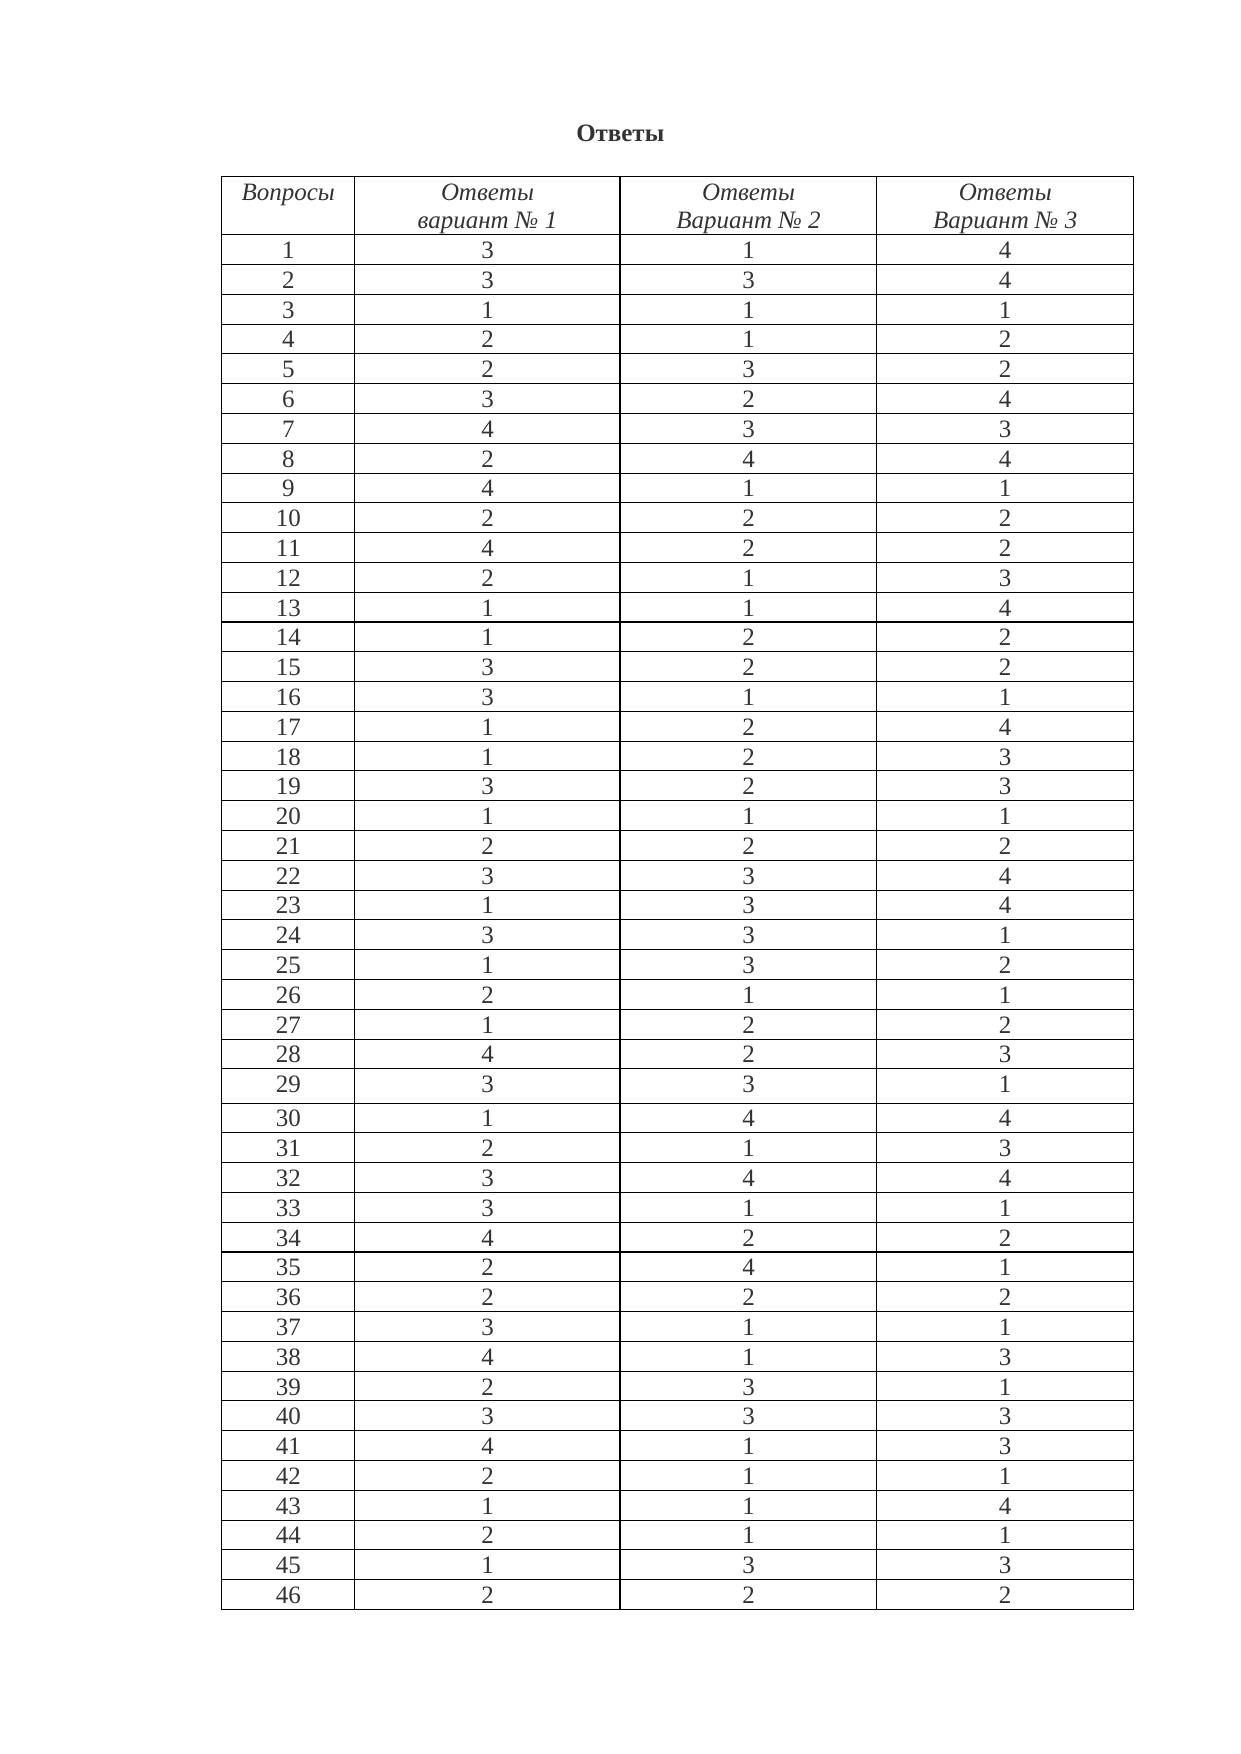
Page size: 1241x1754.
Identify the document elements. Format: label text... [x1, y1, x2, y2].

table_cell 37 [222, 1312, 354, 1341]
table_cell 1 [621, 325, 876, 353]
table_cell 3 [877, 1550, 1133, 1579]
table_cell 2 [877, 503, 1133, 532]
table_cell 3 [621, 1069, 876, 1102]
table_cell 2 [877, 533, 1133, 562]
table_cell 4 [877, 1104, 1133, 1132]
table_cell 1 [355, 623, 619, 651]
table_cell 2 [877, 652, 1133, 681]
table_cell 3 [621, 950, 876, 979]
table_cell 3 [621, 891, 876, 919]
table_cell 3 [877, 1342, 1133, 1371]
table_cell 44 [222, 1521, 354, 1549]
table_cell 1 [621, 1431, 876, 1460]
table_cell 3 [877, 1431, 1133, 1460]
table_cell 1 [877, 1372, 1133, 1400]
table_cell 3 [621, 1550, 876, 1579]
table_cell 2 [355, 1253, 619, 1281]
table_header Ответы Вариант № 2 [621, 177, 876, 234]
table_cell 3 [877, 1040, 1133, 1068]
table_cell 3 [355, 771, 619, 800]
table_cell 1 [621, 682, 876, 711]
table_cell 4 [355, 414, 619, 443]
table_cell 32 [222, 1163, 354, 1192]
table_cell 11 [222, 533, 354, 562]
table_header Вопросы [222, 177, 354, 234]
table_cell 4 [355, 1040, 619, 1068]
table_cell 5 [222, 354, 354, 383]
table_cell 35 [222, 1253, 354, 1281]
table_cell 1 [355, 1010, 619, 1038]
table_cell 46 [222, 1580, 354, 1609]
table_cell 41 [222, 1431, 354, 1460]
table_cell 3 [877, 1133, 1133, 1162]
table_cell 42 [222, 1461, 354, 1490]
table_cell 2 [355, 354, 619, 383]
table_cell 2 [621, 384, 876, 413]
table_cell 2 [621, 1282, 876, 1311]
table_cell 34 [222, 1223, 354, 1251]
table_cell 3 [621, 1372, 876, 1400]
table_cell 1 [621, 474, 876, 502]
table_cell 3 [355, 1193, 619, 1222]
table_cell 4 [355, 474, 619, 502]
table_cell 1 [877, 801, 1133, 830]
table_cell 2 [877, 1580, 1133, 1609]
table_cell 2 [621, 771, 876, 800]
table_cell 2 [877, 950, 1133, 979]
table_cell 1 [355, 1104, 619, 1132]
table_cell 19 [222, 771, 354, 800]
table_cell 2 [355, 1461, 619, 1490]
table_cell 1 [621, 593, 876, 621]
table_cell 1 [621, 563, 876, 592]
table_cell 3 [621, 1401, 876, 1430]
table_cell 1 [355, 1550, 619, 1579]
table_cell 3 [877, 742, 1133, 770]
table_cell 2 [621, 712, 876, 741]
table_cell 1 [355, 712, 619, 741]
table_cell 4 [222, 325, 354, 353]
table_cell 43 [222, 1491, 354, 1519]
table_cell 21 [222, 831, 354, 860]
table_cell 18 [222, 742, 354, 770]
table_cell 1 [877, 1312, 1133, 1341]
table_cell 3 [621, 414, 876, 443]
table_cell 2 [355, 325, 619, 353]
table_cell 1 [877, 295, 1133, 323]
table_cell 4 [877, 384, 1133, 413]
table_cell 1 [355, 801, 619, 830]
table_cell 3 [621, 920, 876, 949]
table_cell 1 [355, 742, 619, 770]
table_cell 2 [621, 1010, 876, 1038]
table_cell 2 [355, 444, 619, 472]
table_cell 3 [222, 295, 354, 323]
table_cell 4 [621, 1163, 876, 1192]
table_cell 24 [222, 920, 354, 949]
table_cell 30 [222, 1104, 354, 1132]
table_cell 2 [355, 503, 619, 532]
table_cell 2 [355, 1580, 619, 1609]
table_cell 1 [877, 682, 1133, 711]
table_cell 4 [877, 1491, 1133, 1519]
table_cell 6 [222, 384, 354, 413]
table_cell 1 [621, 1342, 876, 1371]
table_cell 4 [877, 712, 1133, 741]
table_cell 2 [877, 1223, 1133, 1251]
table_cell 16 [222, 682, 354, 711]
table_cell 7 [222, 414, 354, 443]
table_cell 4 [355, 533, 619, 562]
table_cell 3 [355, 1069, 619, 1102]
text Ответы [118, 118, 1122, 147]
table_cell 2 [877, 325, 1133, 353]
table_cell 2 [355, 980, 619, 1009]
table_cell 22 [222, 861, 354, 889]
table_cell 1 [877, 980, 1133, 1009]
table_cell 3 [621, 354, 876, 383]
table_cell 4 [877, 593, 1133, 621]
table_cell 2 [621, 503, 876, 532]
table_cell 2 [877, 831, 1133, 860]
table_cell 14 [222, 623, 354, 651]
table_header Ответы вариант № 1 [355, 177, 619, 234]
table_cell 1 [621, 1312, 876, 1341]
table_cell 39 [222, 1372, 354, 1400]
table_cell 1 [877, 474, 1133, 502]
table_cell 23 [222, 891, 354, 919]
table_cell 2 [621, 1040, 876, 1068]
table_cell 3 [877, 414, 1133, 443]
table_cell 3 [355, 652, 619, 681]
table_cell 1 [621, 1193, 876, 1222]
table_cell 3 [355, 1312, 619, 1341]
table_cell 3 [355, 861, 619, 889]
table_cell 2 [355, 1372, 619, 1400]
table_header Ответы Вариант № 3 [877, 177, 1133, 234]
table_cell 10 [222, 503, 354, 532]
table_cell 2 [877, 354, 1133, 383]
table_cell 3 [355, 265, 619, 294]
table_cell 2 [621, 623, 876, 651]
table_cell 3 [877, 1401, 1133, 1430]
table_cell 20 [222, 801, 354, 830]
table_cell 3 [877, 563, 1133, 592]
table_cell 15 [222, 652, 354, 681]
table_cell 26 [222, 980, 354, 1009]
table_cell 40 [222, 1401, 354, 1430]
table_cell 13 [222, 593, 354, 621]
table_cell 1 [355, 1491, 619, 1519]
table_cell 2 [621, 1223, 876, 1251]
table_cell 28 [222, 1040, 354, 1068]
table_cell 1 [877, 1069, 1133, 1102]
table_cell 8 [222, 444, 354, 472]
table_cell 4 [877, 444, 1133, 472]
table_cell 38 [222, 1342, 354, 1371]
table_cell 4 [877, 265, 1133, 294]
table_cell 2 [621, 652, 876, 681]
table_cell 9 [222, 474, 354, 502]
table_cell 3 [355, 920, 619, 949]
table_cell 33 [222, 1193, 354, 1222]
table_cell 1 [621, 1133, 876, 1162]
table_cell 1 [877, 1253, 1133, 1281]
table_cell 36 [222, 1282, 354, 1311]
table_cell 1 [621, 295, 876, 323]
table_cell 1 [621, 1491, 876, 1519]
table_cell 2 [355, 1133, 619, 1162]
table_cell 2 [355, 1521, 619, 1549]
table_cell 25 [222, 950, 354, 979]
table_cell 1 [355, 593, 619, 621]
table_cell 17 [222, 712, 354, 741]
table_cell 1 [621, 801, 876, 830]
table_cell 1 [621, 1521, 876, 1549]
table_cell 4 [877, 235, 1133, 264]
table_cell 2 [877, 623, 1133, 651]
table_cell 4 [877, 861, 1133, 889]
table_cell 3 [355, 235, 619, 264]
table_cell 4 [621, 1104, 876, 1132]
table_cell 2 [355, 831, 619, 860]
table_cell 1 [877, 920, 1133, 949]
table_cell 12 [222, 563, 354, 592]
table_cell 4 [621, 444, 876, 472]
table_cell 3 [355, 1401, 619, 1430]
table_cell 3 [621, 265, 876, 294]
table_cell 2 [621, 1580, 876, 1609]
table_cell 4 [355, 1342, 619, 1371]
table_cell 4 [621, 1253, 876, 1281]
table_cell 1 [877, 1461, 1133, 1490]
table_cell 1 [621, 1461, 876, 1490]
table_cell 31 [222, 1133, 354, 1162]
table_cell 2 [355, 563, 619, 592]
table_cell 1 [355, 950, 619, 979]
table_cell 1 [222, 235, 354, 264]
table_cell 27 [222, 1010, 354, 1038]
table_cell 3 [355, 682, 619, 711]
table_cell 2 [222, 265, 354, 294]
table_cell 3 [621, 861, 876, 889]
table_cell 4 [355, 1223, 619, 1251]
table_cell 1 [355, 295, 619, 323]
table_cell 2 [621, 831, 876, 860]
table_cell 4 [877, 1163, 1133, 1192]
table_cell 29 [222, 1069, 354, 1102]
table_cell 2 [621, 742, 876, 770]
table_cell 1 [621, 235, 876, 264]
table_cell 2 [355, 1282, 619, 1311]
table_cell 2 [877, 1010, 1133, 1038]
table_cell 1 [355, 891, 619, 919]
table_cell 3 [355, 384, 619, 413]
table_cell 1 [877, 1193, 1133, 1222]
table_cell 2 [877, 1282, 1133, 1311]
table_cell 45 [222, 1550, 354, 1579]
table_cell 2 [621, 533, 876, 562]
table_cell 4 [355, 1431, 619, 1460]
table_cell 3 [355, 1163, 619, 1192]
table_cell 3 [877, 771, 1133, 800]
table_cell 1 [877, 1521, 1133, 1549]
table_cell 1 [621, 980, 876, 1009]
table_cell 4 [877, 891, 1133, 919]
